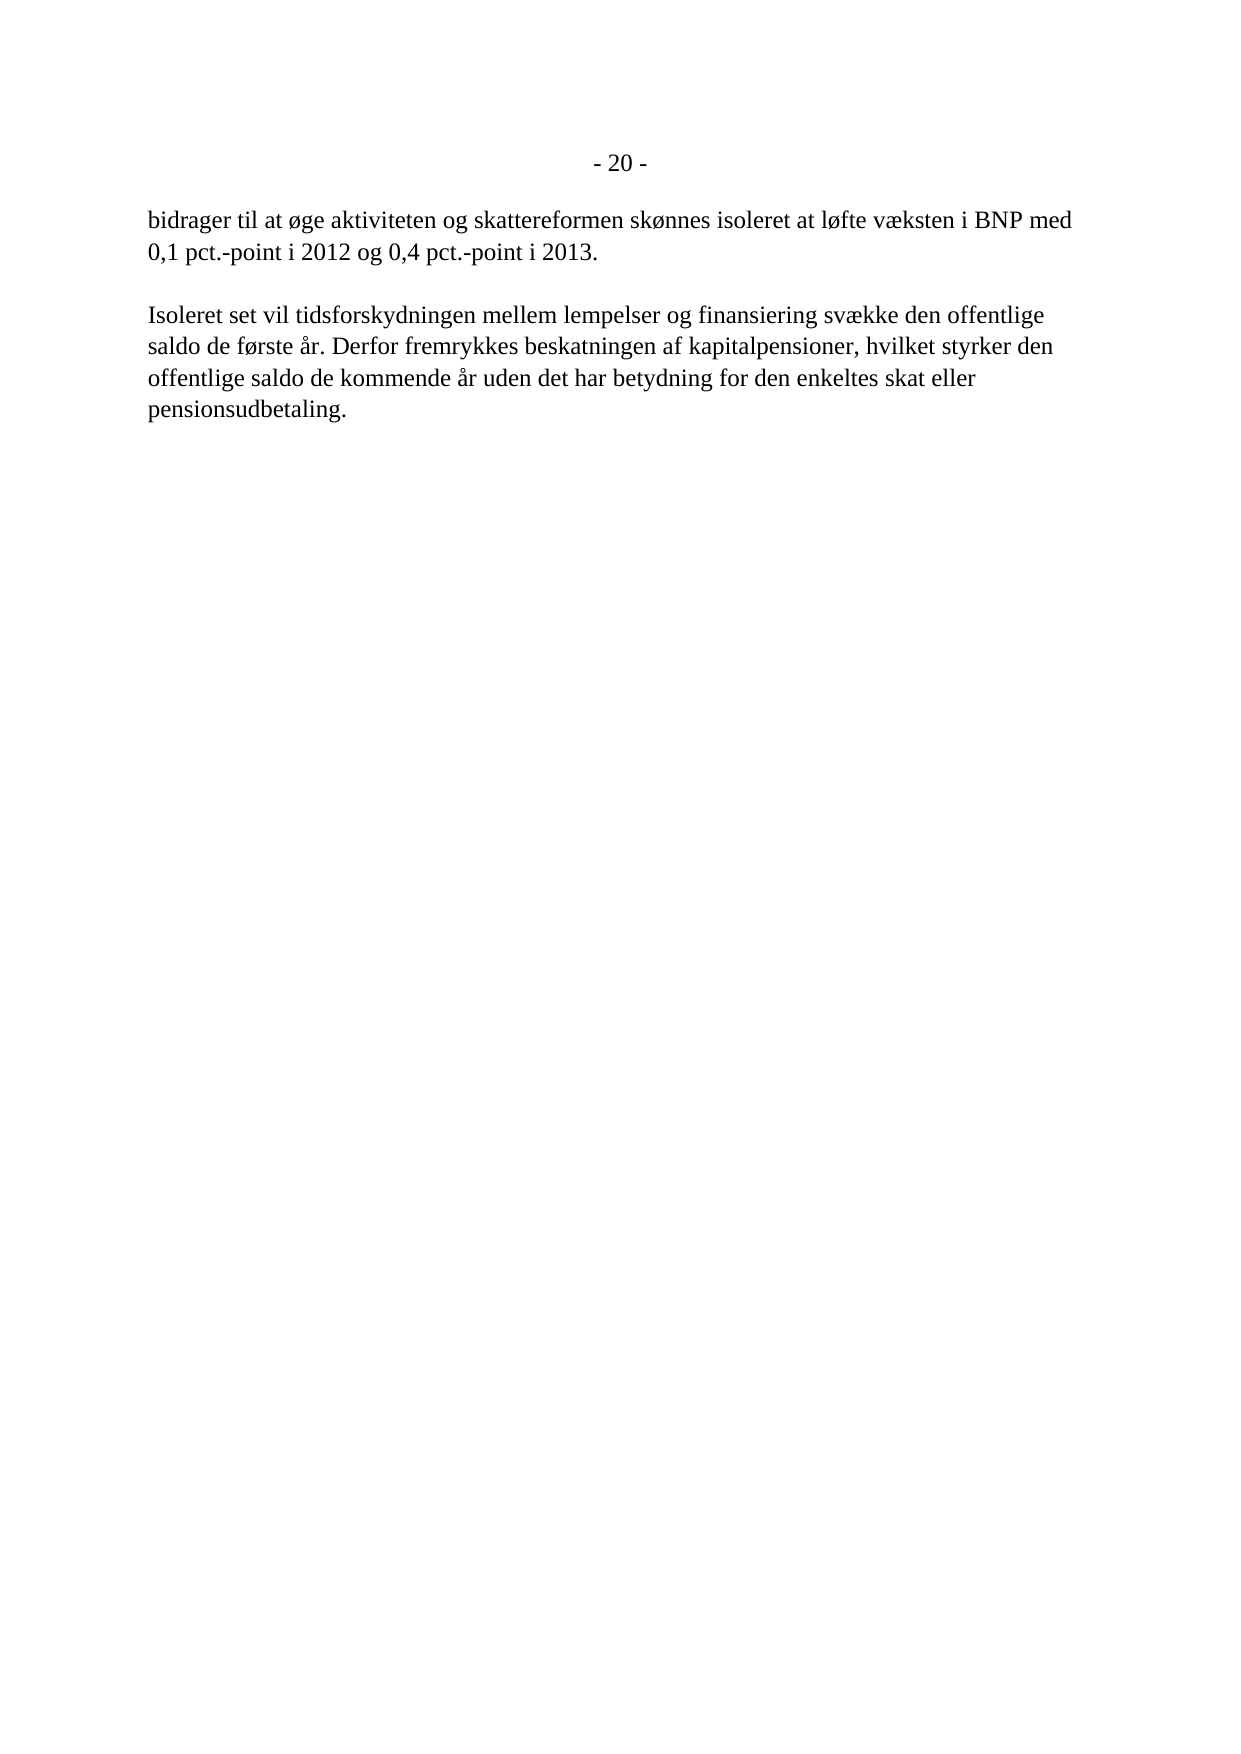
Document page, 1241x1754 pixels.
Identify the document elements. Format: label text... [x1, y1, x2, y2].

text Isoleret set vil tidsforskydningen mellem lempelser og finansiering svække den offentlige saldo de første år. Derfor fremrykkes beskatningen af kapitalpensioner, hvilket styrker den offentlige saldo de kommende år uden det har betydning for den enkeltes skat eller pensionsudbetaling. [148, 300, 1092, 423]
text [148, 205, 1092, 266]
